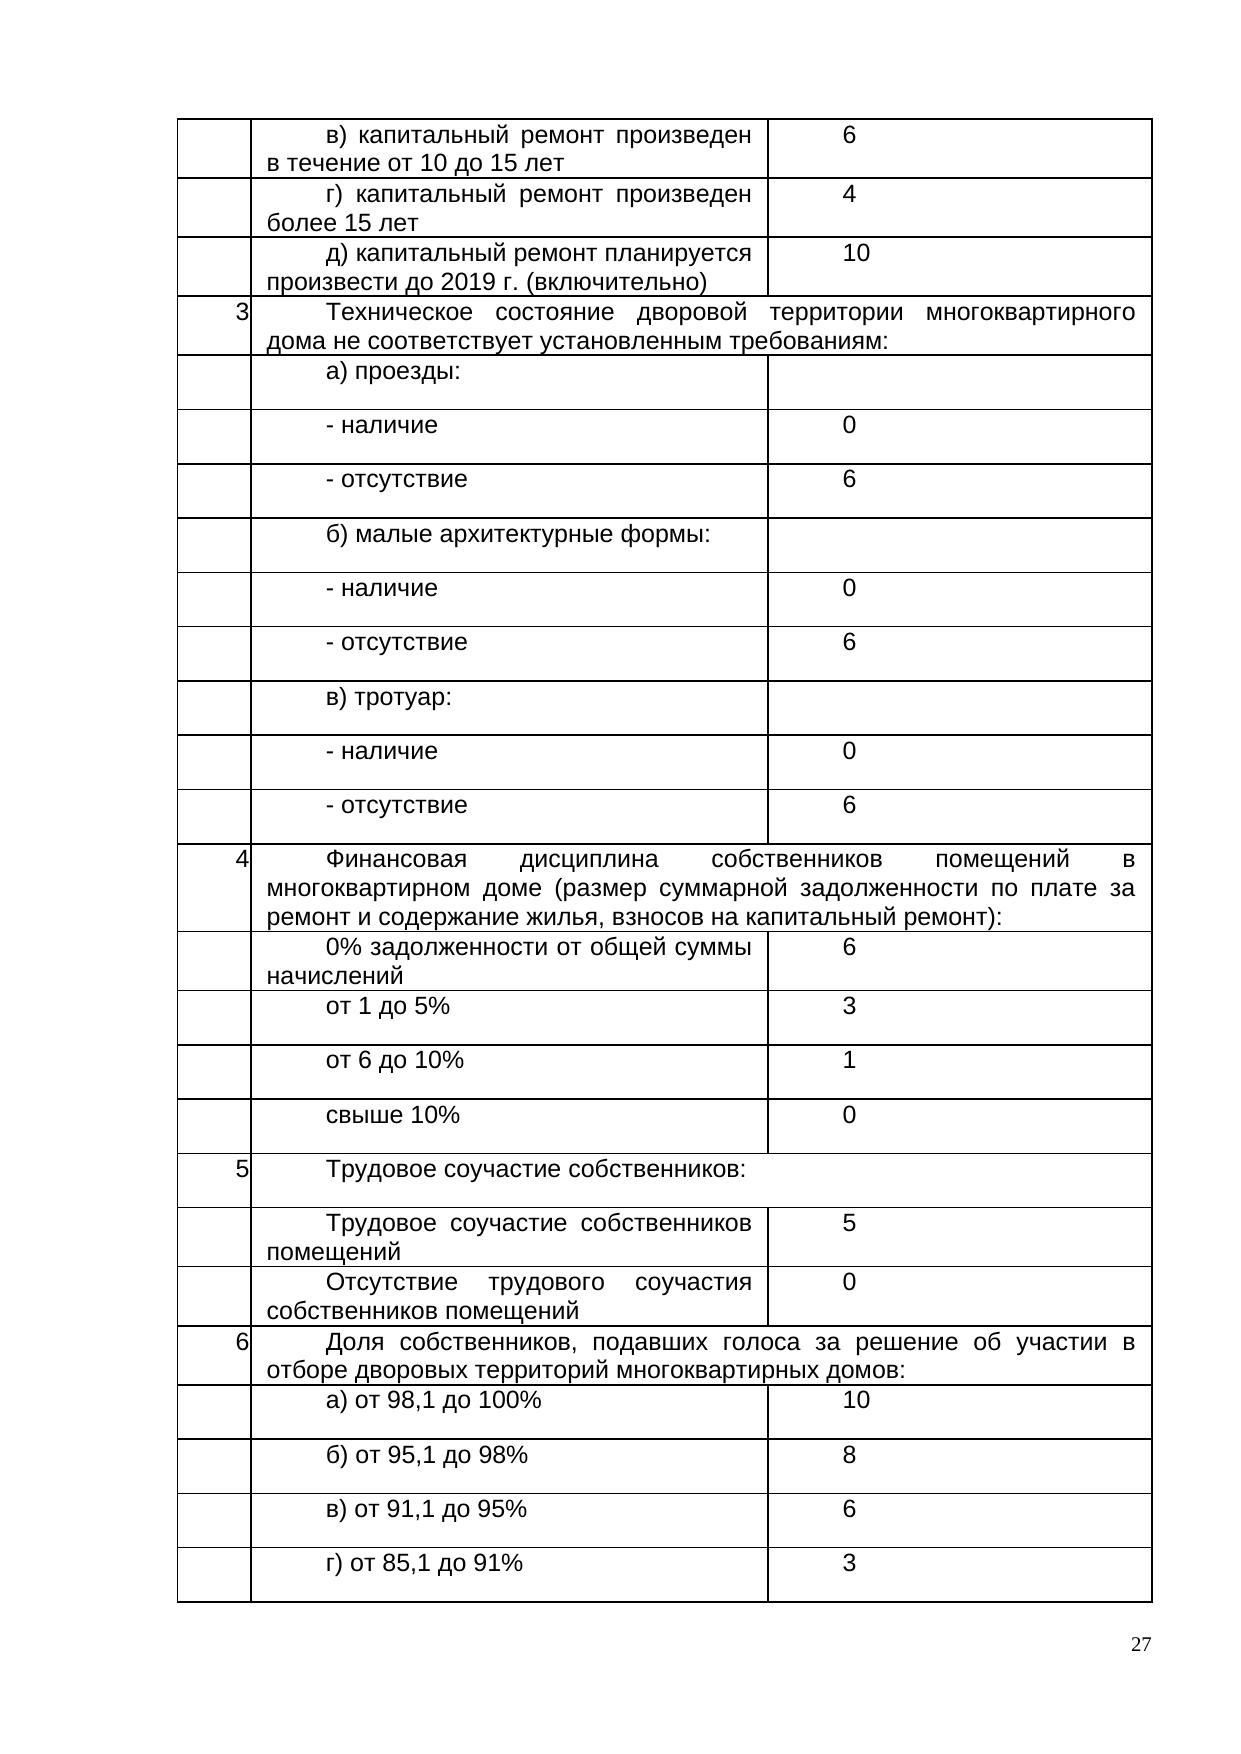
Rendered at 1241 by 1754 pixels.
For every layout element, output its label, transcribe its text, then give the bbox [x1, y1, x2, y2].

table_cell 4 [769, 179, 1151, 236]
table_cell б) малые архитектурные формы: [252, 519, 767, 571]
table_cell 0 [769, 1100, 1151, 1152]
table_cell Доля собственников, подавших голоса за решение об участии в отборе дворовых территорий многоквартирных домов: [252, 1327, 1151, 1384]
table_cell Трудовое соучастие собственников: [252, 1154, 1151, 1207]
table_cell 0 [769, 573, 1151, 626]
table_cell 0 [769, 736, 1151, 788]
table_cell 6 [769, 627, 1151, 680]
table_cell [178, 682, 250, 734]
table_cell - отсутствие [252, 465, 767, 517]
table_cell 0 [769, 410, 1151, 463]
table_cell - наличие [252, 736, 767, 788]
table_cell [178, 1046, 250, 1098]
table_cell 6 [178, 1327, 250, 1384]
table_cell Отсутствие трудового соучастия собственников помещений [252, 1267, 767, 1325]
table_cell [178, 790, 250, 843]
table_cell [178, 736, 250, 788]
table_cell от 1 до 5% [252, 991, 767, 1044]
table_cell - наличие [252, 410, 767, 463]
table_cell [178, 120, 250, 177]
table_cell Трудовое соучастие собственников помещений [252, 1208, 767, 1266]
table_cell [178, 1494, 250, 1547]
table_cell от 6 до 10% [252, 1046, 767, 1098]
table_cell [178, 1208, 250, 1266]
table_cell 6 [769, 1494, 1151, 1547]
table_cell а) проезды: [252, 356, 767, 409]
table_cell Финансовая дисциплина собственников помещений в многоквартирном доме (размер суммарной задолженности по плате за ремонт и содержание жилья, взносов на капитальный ремонт): [252, 845, 1151, 931]
table_cell [178, 179, 250, 236]
table_cell [178, 238, 250, 295]
table_cell [178, 410, 250, 463]
table_cell 10 [769, 1386, 1151, 1438]
table_cell [178, 627, 250, 680]
table_cell 6 [769, 932, 1151, 990]
table_cell 3 [178, 297, 250, 354]
table_cell свыше 10% [252, 1100, 767, 1152]
table_cell [178, 1100, 250, 1152]
table_cell 5 [769, 1208, 1151, 1266]
table_cell [769, 356, 1151, 409]
table_cell 8 [769, 1440, 1151, 1492]
table_cell [178, 1440, 250, 1492]
table_cell [178, 1386, 250, 1438]
table_cell - отсутствие [252, 790, 767, 843]
table_cell б) от 95,1 до 98% [252, 1440, 767, 1492]
table_cell [178, 573, 250, 626]
table_cell 0 [769, 1267, 1151, 1325]
table_cell г) от 85,1 до 91% [252, 1548, 767, 1601]
table_cell 5 [178, 1154, 250, 1207]
table_cell 1 [769, 1046, 1151, 1098]
table_cell - отсутствие [252, 627, 767, 680]
table_cell - наличие [252, 573, 767, 626]
table_cell 3 [769, 991, 1151, 1044]
table_cell 10 [769, 238, 1151, 295]
table_cell 0% задолженности от общей суммы начислений [252, 932, 767, 990]
table_cell [178, 356, 250, 409]
table_cell [769, 519, 1151, 571]
table_cell [178, 1267, 250, 1325]
table_cell [178, 932, 250, 990]
table_cell Техническое состояние дворовой территории многоквартирного дома не соответствует установленным требованиям: [252, 297, 1151, 354]
table_cell в) тротуар: [252, 682, 767, 734]
table_cell 4 [178, 845, 250, 931]
table_cell в) капитальный ремонт произведен в течение от 10 до 15 лет [252, 120, 767, 177]
table_cell [178, 1548, 250, 1601]
table_cell [178, 519, 250, 571]
table_cell 6 [769, 790, 1151, 843]
table_cell [769, 682, 1151, 734]
table_cell а) от 98,1 до 100% [252, 1386, 767, 1438]
table_cell 6 [769, 120, 1151, 177]
table_cell в) от 91,1 до 95% [252, 1494, 767, 1547]
table_cell 3 [769, 1548, 1151, 1601]
table_cell [178, 465, 250, 517]
table_cell [178, 991, 250, 1044]
table_cell д) капитальный ремонт планируется произвести до . (включительно) [252, 238, 767, 295]
table_cell 6 [769, 465, 1151, 517]
table_cell г) капитальный ремонт произведен более 15 лет [252, 179, 767, 236]
